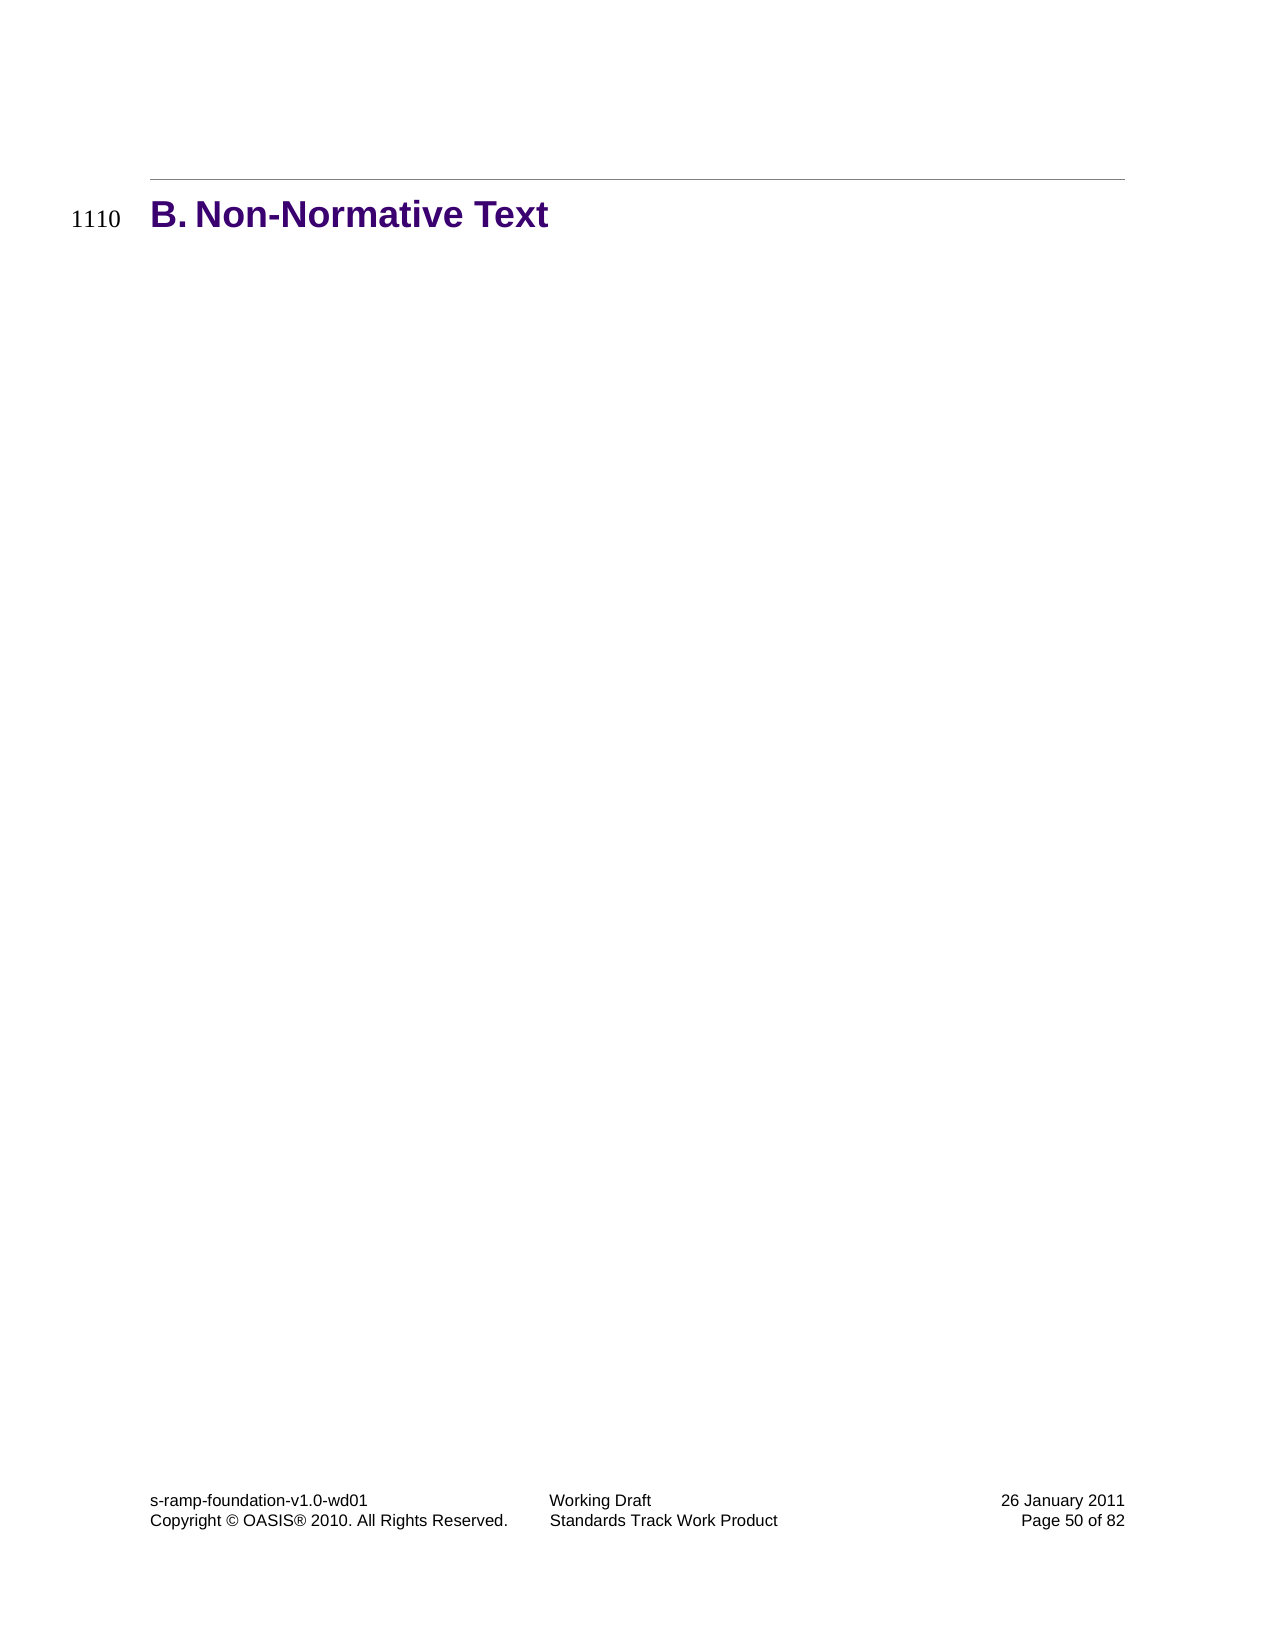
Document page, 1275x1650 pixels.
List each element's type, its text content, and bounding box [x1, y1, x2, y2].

subtitle Non-Normative Text [150, 180, 1125, 236]
